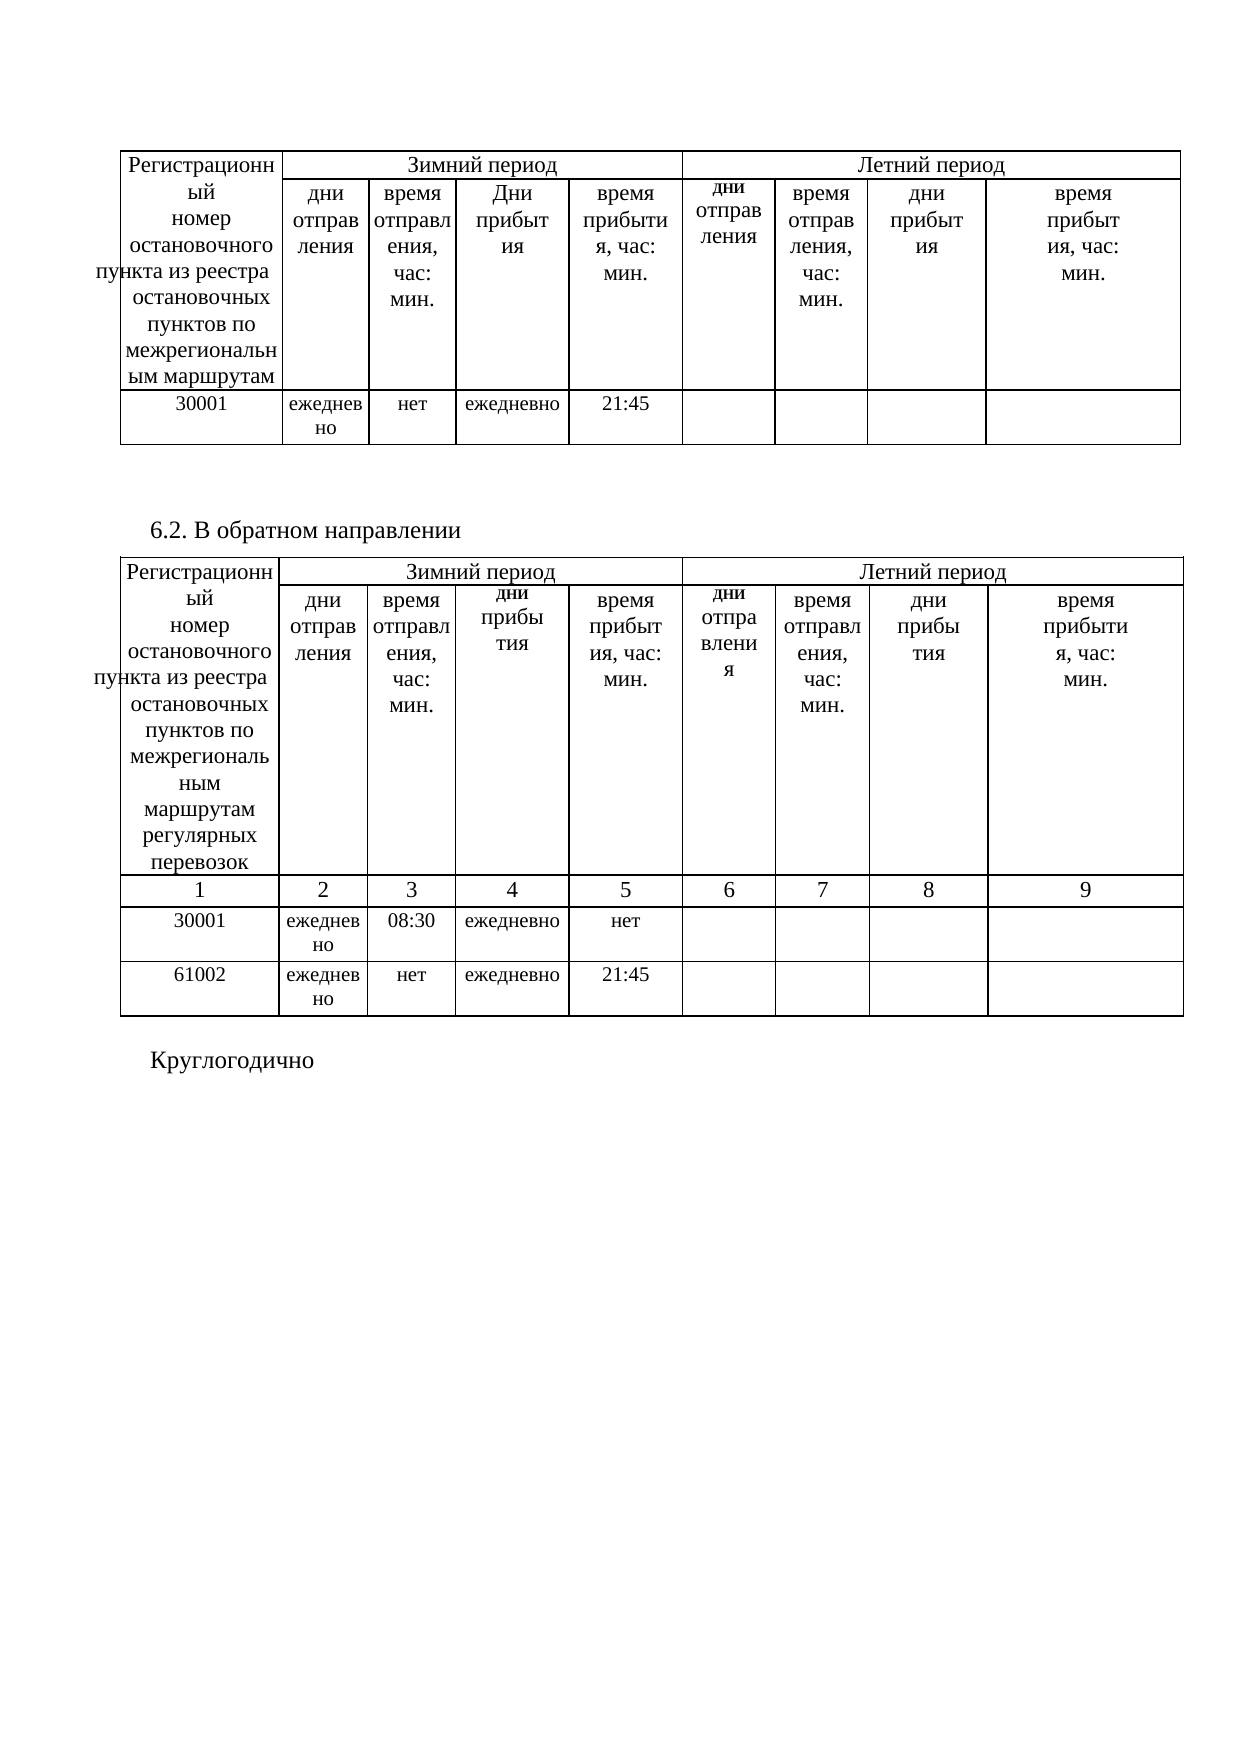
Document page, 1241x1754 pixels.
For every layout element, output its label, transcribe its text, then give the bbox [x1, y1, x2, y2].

table_cell 21:45 [570, 962, 682, 1015]
table_cell дни прибы тия [870, 586, 987, 874]
table_cell [683, 962, 775, 1015]
table_cell время отправл ения, час: мин. [370, 180, 455, 389]
table_cell ДНИ отпра влени я [683, 586, 775, 874]
table_cell [683, 908, 775, 961]
table_header Регистрационный номер остановочного пункта из реестра остановочных пунктов по межрегиональным маршрутам регулярных перевозок [121, 558, 278, 874]
table_cell 2 [280, 876, 367, 906]
table_header Зимний период [283, 152, 682, 178]
table_header Летний период [683, 558, 1183, 584]
table_cell ежедневно [457, 391, 568, 444]
table_cell 6 [683, 876, 775, 906]
table_cell [776, 908, 869, 961]
table_cell 30001 [121, 391, 282, 444]
table_cell 1 [121, 876, 278, 906]
table_cell время отправ ления, час: мин. [776, 180, 867, 389]
table_cell [989, 962, 1183, 1015]
table_cell 08:30 [368, 908, 455, 961]
table_cell [989, 908, 1183, 961]
table_cell ежедневно [456, 962, 568, 1015]
table_cell [870, 962, 987, 1015]
table_cell [776, 391, 867, 444]
table_cell 3 [368, 876, 455, 906]
table_header Летний период [683, 152, 1180, 178]
table_cell Дни прибыт ия [457, 180, 568, 389]
table_cell ДНИ прибы тия [456, 586, 568, 874]
table_cell 4 [456, 876, 568, 906]
table_cell время прибыти я, час: мин. [989, 586, 1183, 874]
table_cell время прибыти я, час: мин. [570, 180, 682, 389]
table_cell время отправл ения, час: мин. [368, 586, 455, 874]
table_cell ежедневно [283, 391, 368, 444]
table_cell дни отправ ления [280, 586, 367, 874]
table_cell 9 [989, 876, 1183, 906]
table_cell [683, 391, 774, 444]
table_cell нет [570, 908, 682, 961]
table_cell ежедневно [456, 908, 568, 961]
table_cell дни прибыт ия [868, 180, 985, 389]
table_cell ежедневно [280, 908, 367, 961]
table_cell [870, 908, 987, 961]
table_cell нет [370, 391, 455, 444]
table_header Зимний период [280, 558, 682, 584]
table_cell нет [368, 962, 455, 1015]
table_cell 7 [776, 876, 869, 906]
table_cell [776, 962, 869, 1015]
table_cell ДНИ отправ ления [683, 180, 774, 389]
table_cell время прибыт ия, час: мин. [987, 180, 1180, 389]
table_cell время прибыт ия, час: мин. [570, 586, 682, 874]
table_cell 30001 [121, 908, 278, 961]
table_cell 61002 [121, 962, 278, 1015]
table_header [121, 152, 282, 389]
text Круглогодично [150, 1045, 1090, 1074]
table_cell [987, 391, 1180, 444]
table_cell [868, 391, 985, 444]
table_cell 8 [870, 876, 987, 906]
text 6.2. В обратном направлении [150, 515, 1090, 544]
table_cell дни отправ ления [283, 180, 368, 389]
table_cell ежедневно [280, 962, 367, 1015]
table_cell 5 [570, 876, 682, 906]
table_cell время отправл ения, час: мин. [776, 586, 869, 874]
table_cell 21:45 [570, 391, 682, 444]
